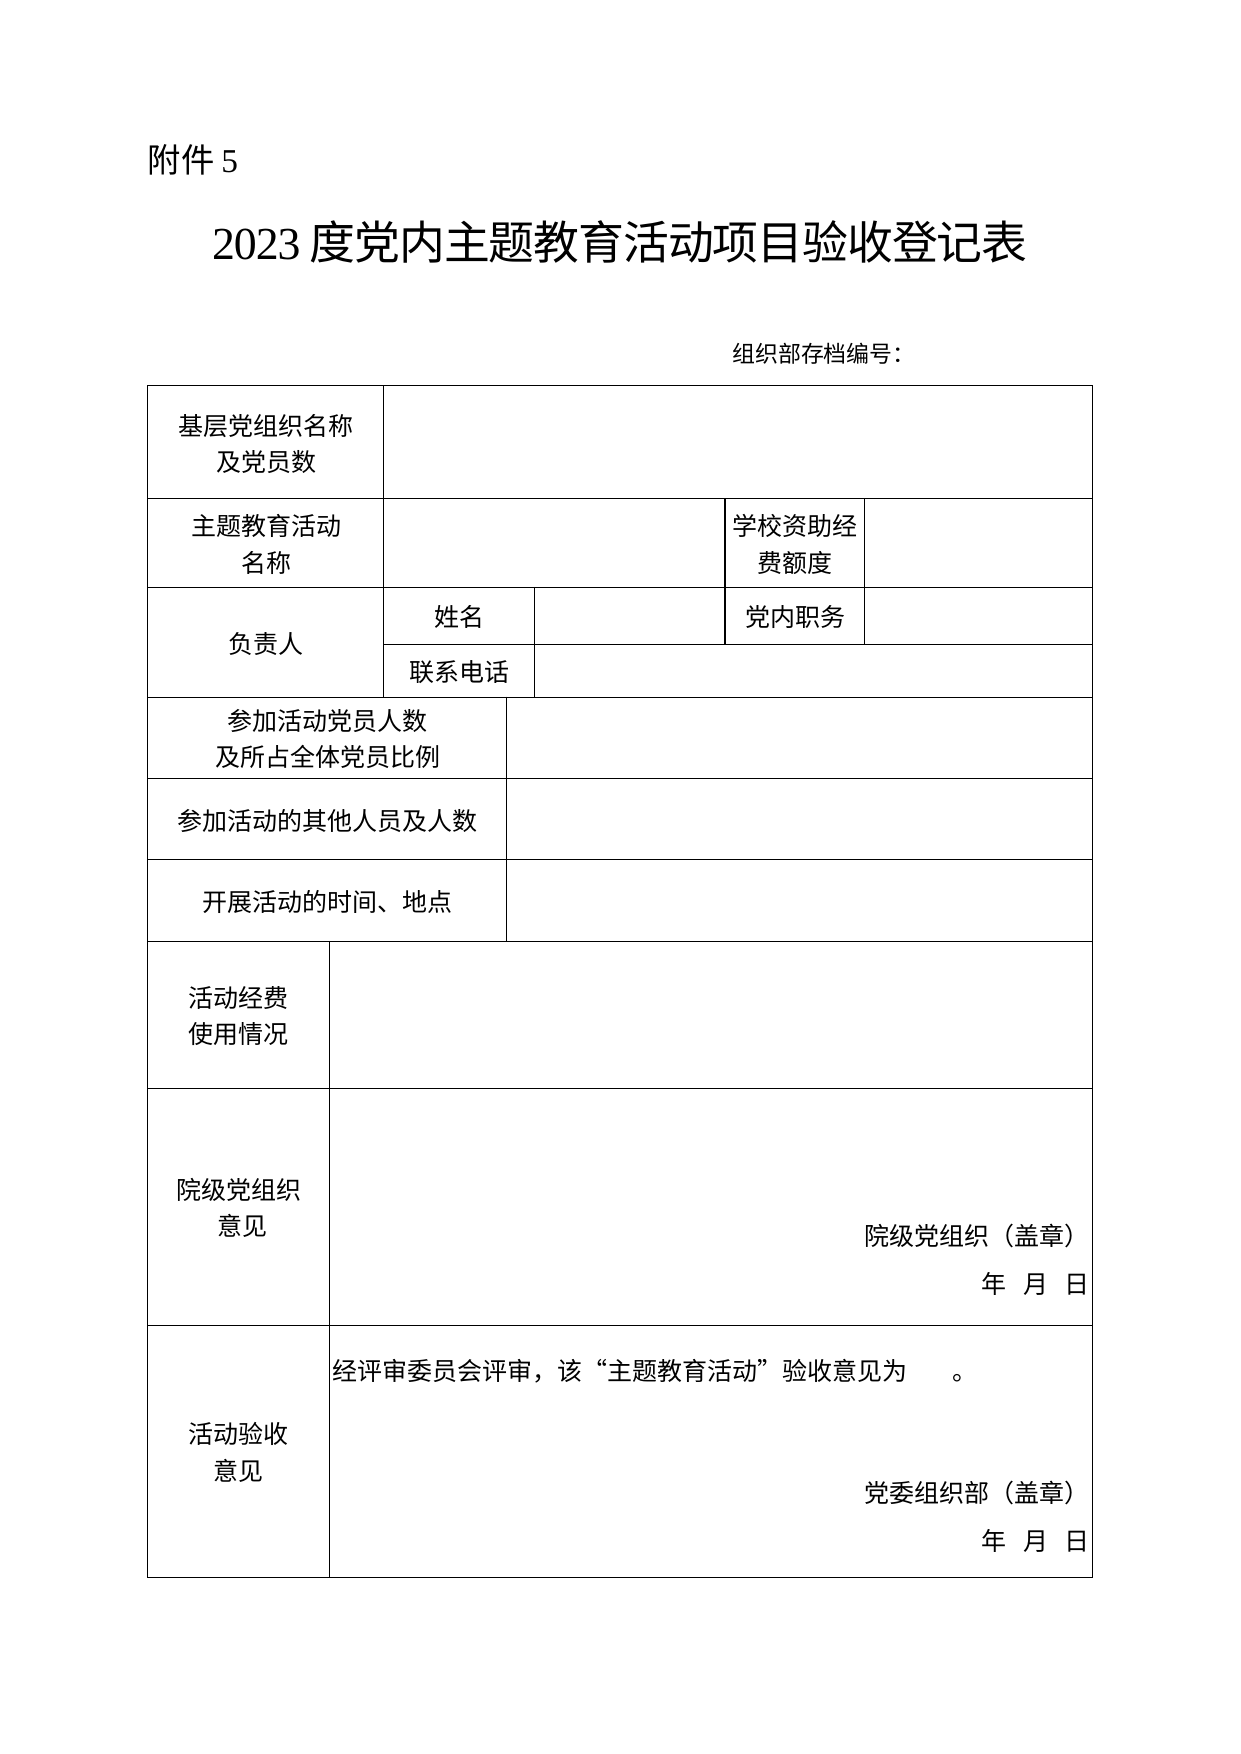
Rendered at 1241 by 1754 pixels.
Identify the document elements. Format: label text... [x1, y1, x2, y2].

table_cell [865, 499, 1092, 587]
table_cell 活动经费 使用情况 [148, 942, 329, 1088]
table_cell 学校资助经费额度 [726, 499, 864, 587]
table_cell [384, 499, 724, 587]
table_cell 院级党组织 意见 [148, 1089, 329, 1324]
table_cell 活动验收 意见 [148, 1326, 329, 1577]
table_cell 党内职务 [726, 588, 864, 643]
table_cell 开展活动的时间、地点 [148, 860, 506, 941]
table_cell 参加活动的其他人员及人数 [148, 779, 506, 859]
text 组织部存档编号： [148, 320, 1092, 385]
table_cell 院级党组织（盖章） 年 月 日 [330, 1089, 1092, 1324]
table_cell [507, 698, 1092, 778]
table_header [384, 386, 1092, 498]
table_cell [535, 645, 1092, 697]
table_cell [330, 942, 1092, 1088]
table_cell 主题教育活动 名称 [148, 499, 383, 587]
table_cell 负责人 [148, 588, 383, 697]
table_cell 姓名 [384, 588, 534, 643]
text 附件5 [148, 125, 1092, 190]
table_header 基层党组织名称 及党员数 [148, 386, 383, 498]
table_cell [507, 860, 1092, 941]
text 2023度党内主题教育活动项目验收登记表 [148, 190, 1092, 288]
table_cell 联系电话 [384, 645, 534, 697]
table_cell [535, 588, 724, 643]
table_cell [865, 588, 1092, 643]
table_cell 参加活动党员人数 及所占全体党员比例 [148, 698, 506, 778]
table_cell [507, 779, 1092, 859]
table_cell 经评审委员会评审，该“主题教育活动”验收意见为 。 党委组织部（盖章） 年 月 日 [330, 1326, 1092, 1577]
